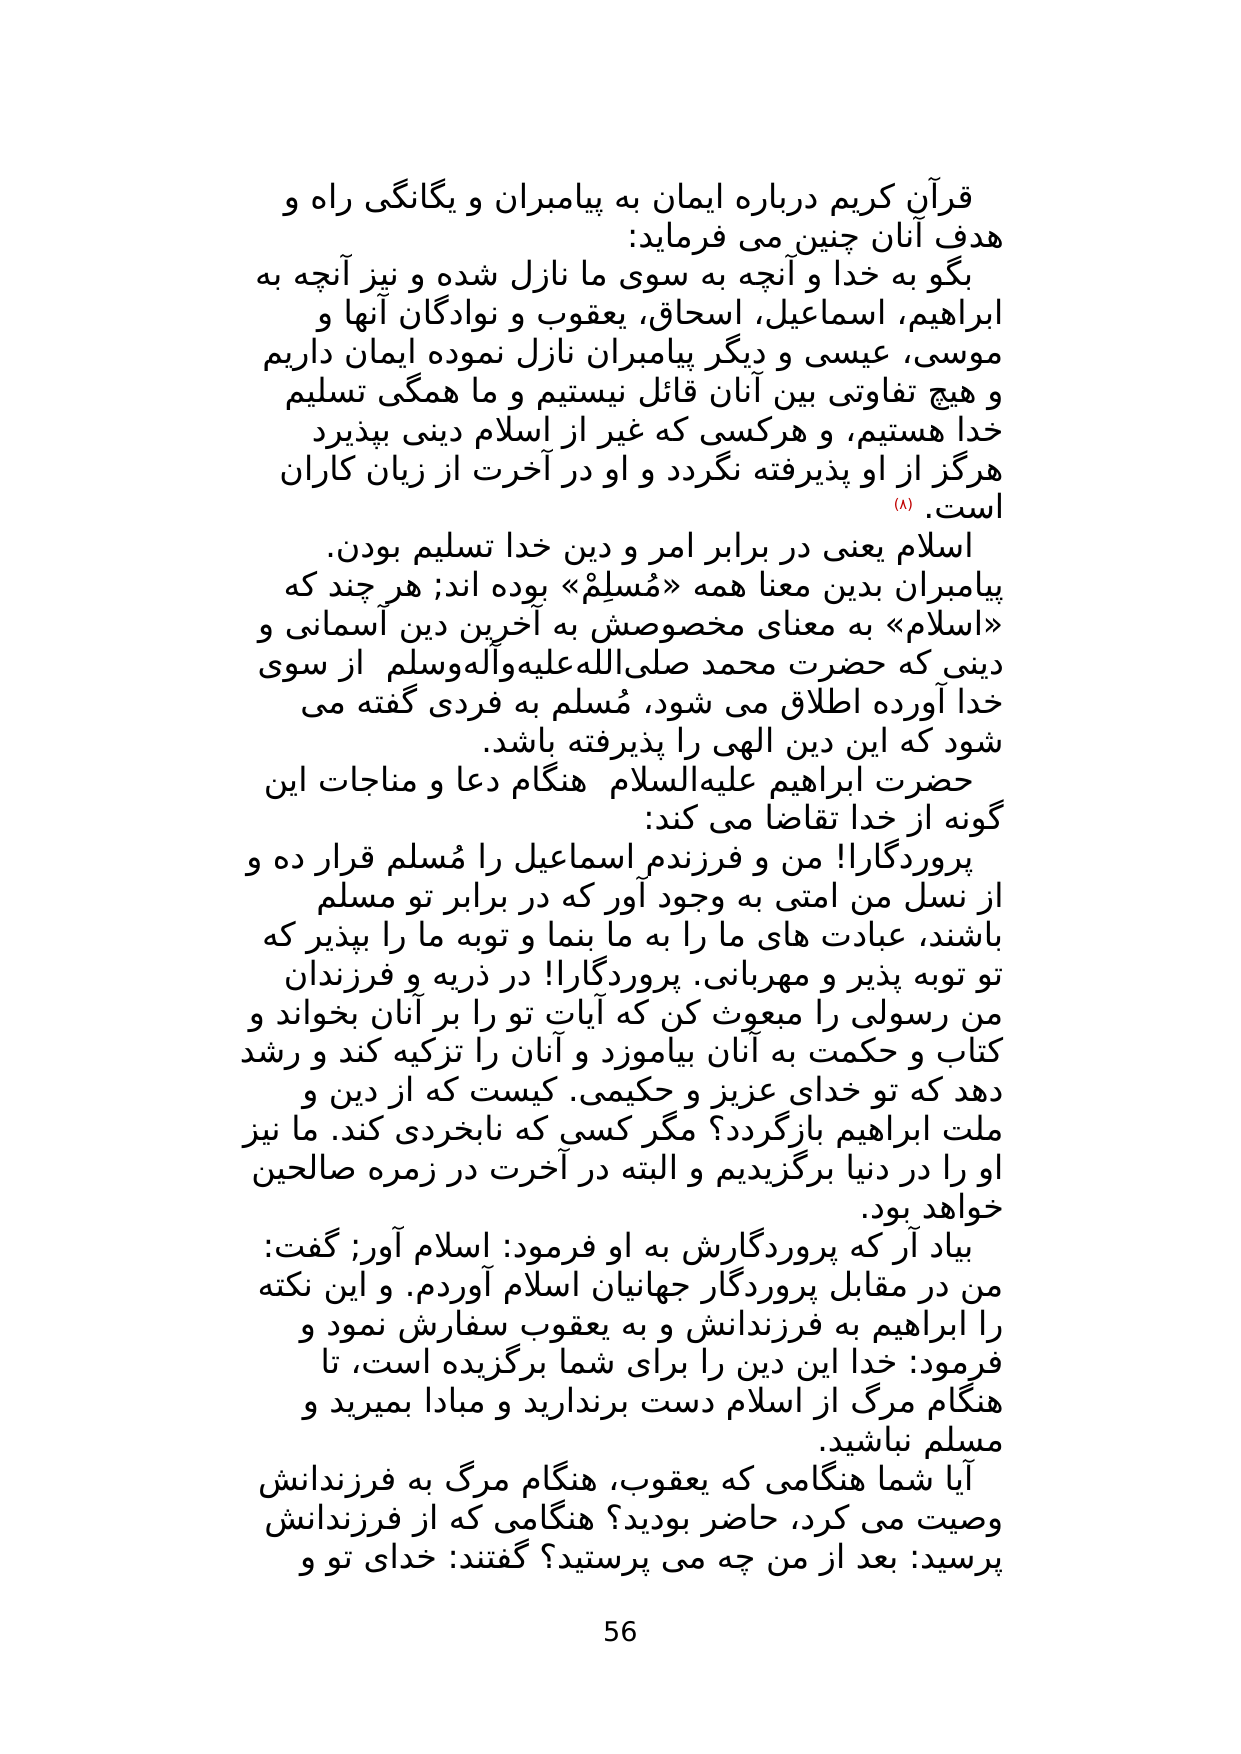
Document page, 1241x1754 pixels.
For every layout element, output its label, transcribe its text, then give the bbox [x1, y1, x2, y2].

text قرآن كريم درباره ايمان به پيامبران و يگانگى راه و هدف آنان چنين مى فرمايد: [236, 177, 1004, 255]
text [236, 1459, 1004, 1576]
text بگو به خدا و آنچه به سوى ما نازل شده و نيز آنچه به ابراهيم، اسماعيل، اسحاق، يعقوب و نوادگان آنها و موسى، عيسى و ديگر پيامبران نازل نموده ايمان داريم و هيچ تفاوتى بين آنان قائل نيستيم و ما همگى تسليم خدا هستيم، و هركسى كه غير از اسلام دينى بپذيرد هرگز از او پذيرفته نگردد و او در آخرت از زيان كاران است. (٨) [236, 255, 1004, 527]
text پروردگارا! من و فرزندم اسماعيل را مُسلم قرار ده و از نسل من امتى به وجود آور كه در برابر تو مسلم باشند، عبادت هاى ما را به ما بنما و توبه ما را بپذير كه تو توبه پذير و مهربانى. پروردگارا! در ذريه و فرزندان من رسولى را مبعوث كن كه آيات تو را بر آنان بخواند و كتاب و حكمت به آنان بياموزد و آنان را تزكيه كند و رشد دهد كه تو خداى عزيز و حكيمى. كيست كه از دين و ملت ابراهيم بازگردد؟ مگر كسى كه نابخردى كند. ما نيز او را در دنيا برگزيديم و البته در آخرت در زمره صالحين خواهد بود. [236, 838, 1004, 1226]
text اسلام يعنى در برابر امر و دين خدا تسليم بودن. پيامبران بدين معنا همه «مُسلِمْ» بوده اند; هر چند كه «اسلام» به معناى مخصوصش به آخرين دين آسمانى و دينى كه حضرت محمد صلى‌الله‌عليه‌وآله‌وسلم از سوى خدا آورده اطلاق مى شود، مُسلم به فردى گفته مى شود كه اين دين الهى را پذيرفته باشد. [236, 527, 1004, 760]
text بياد آر كه پروردگارش به او فرمود: اسلام آور; گفت: من در مقابل پروردگار جهانيان اسلام آوردم. و اين نكته را ابراهيم به فرزندانش و به يعقوب سفارش نمود و فرمود: خدا اين دين را براى شما برگزيده است، تا هنگام مرگ از اسلام دست برنداريد و مبادا بميريد و مسلم نباشيد. [236, 1226, 1004, 1459]
text حضرت ابراهيم عليه‌السلام هنگام دعا و مناجات اين گونه از خدا تقاضا مى كند: [236, 760, 1004, 838]
